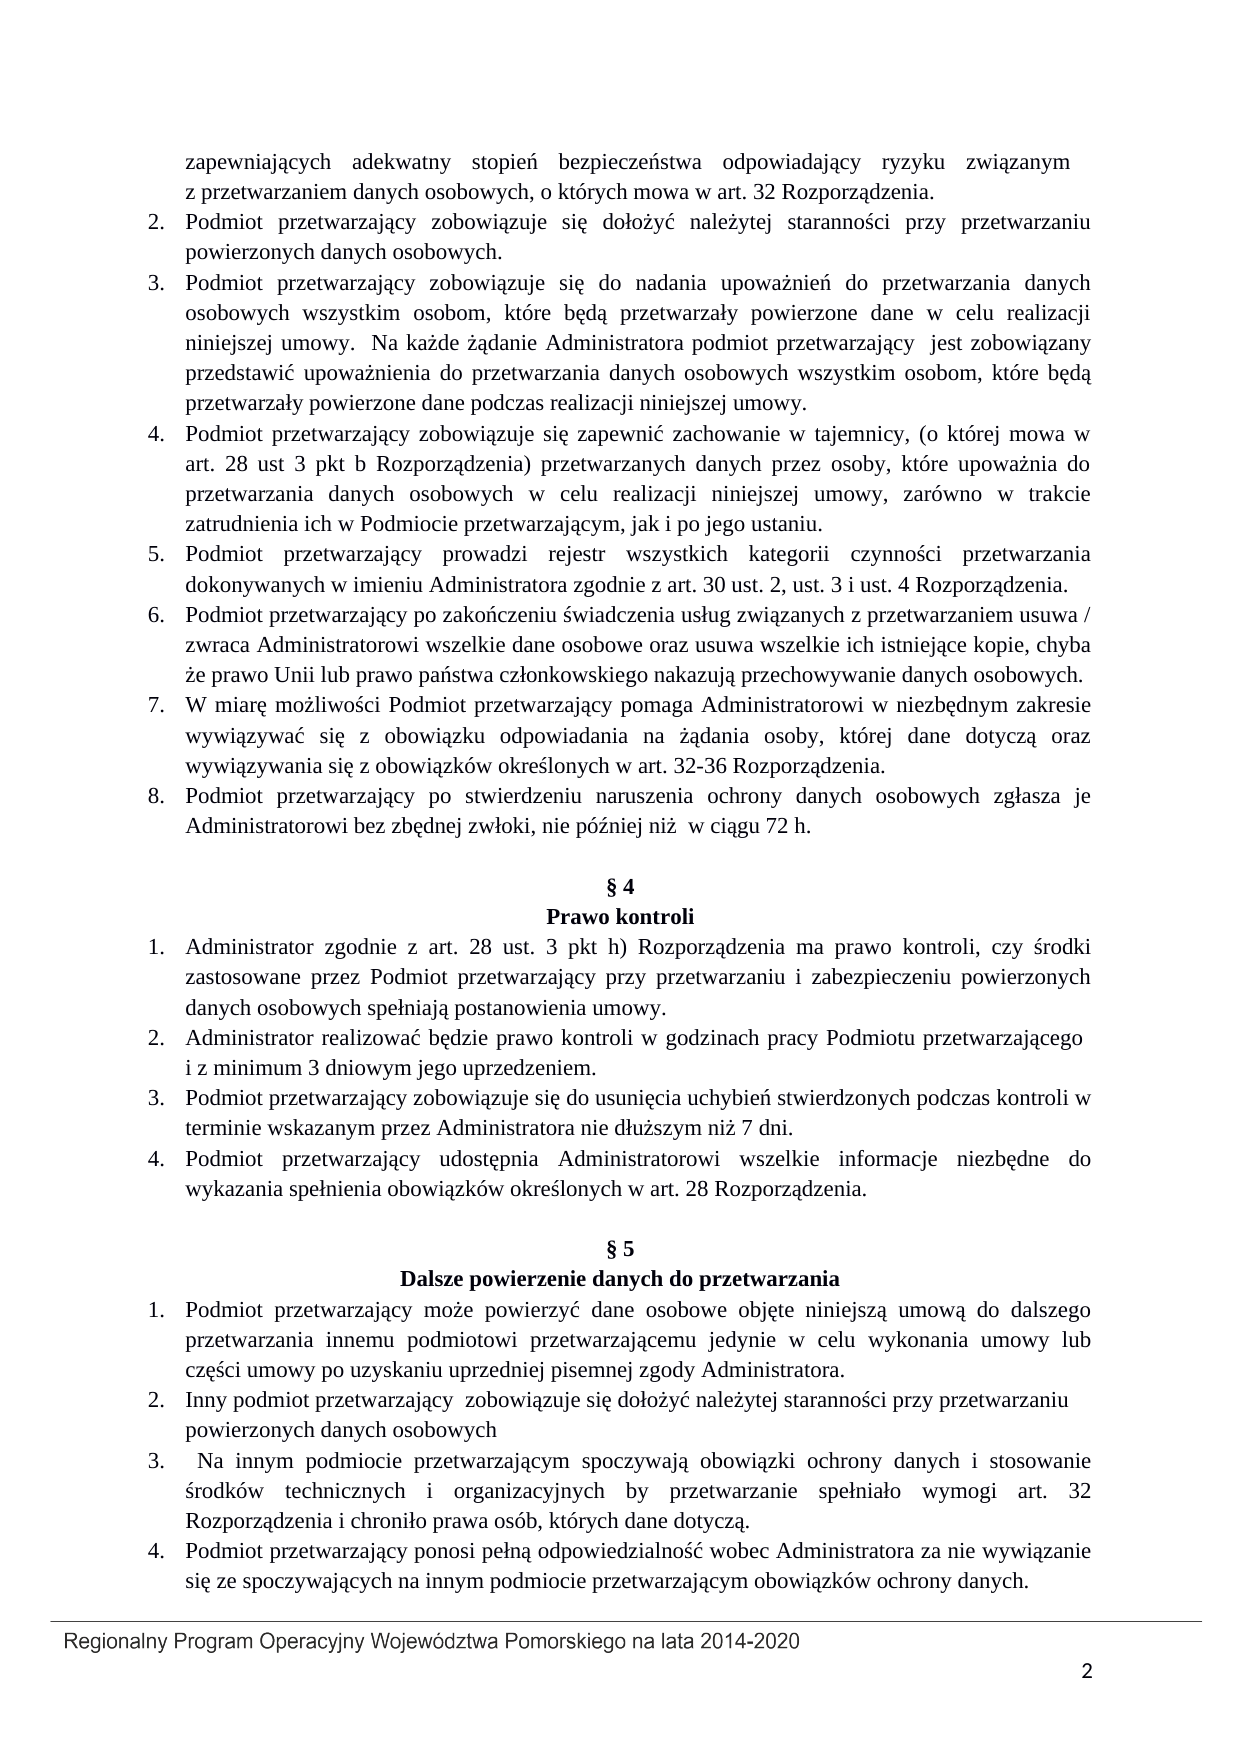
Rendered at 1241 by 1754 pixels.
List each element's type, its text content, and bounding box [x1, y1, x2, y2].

list Podmiot przetwarzający prowadzi rejestr wszystkich kategorii czynności przetwarzania dokonywanych w imieniu Administratora zgodnie z art. 30 ust. 2, ust. 3 i ust. 4 Rozporządzenia. [148, 540, 1092, 597]
text Dalsze powierzenie danych do przetwarzania [148, 1265, 1092, 1292]
text § 4 [148, 873, 1092, 899]
list Podmiot przetwarzający zobowiązuje się do usunięcia uchybień stwierdzonych podczas kontroli w terminie wskazanym przez Administratora nie dłuższym niż 7 dni. [148, 1084, 1092, 1141]
text § 5 [148, 1235, 1092, 1262]
list Na innym podmiocie przetwarzającym spoczywają obowiązki ochrony danych i stosowanie środków technicznych i organizacyjnych by przetwarzanie spełniało wymogi art. 32 Rozporządzenia i chroniło prawa osób, których dane dotyczą. [148, 1447, 1092, 1533]
list Podmiot przetwarzający zobowiązuje się dołożyć należytej staranności przy przetwarzaniu powierzonych danych osobowych. [148, 208, 1092, 265]
list Administrator zgodnie z art. 28 ust. 3 pkt h) Rozporządzenia ma prawo kontroli, czy środki zastosowane przez Podmiot przetwarzający przy przetwarzaniu i zabezpieczeniu powierzonych danych osobowych spełniają postanowienia umowy. [148, 933, 1092, 1020]
list Administrator realizować będzie prawo kontroli w godzinach pracy Podmiotu przetwarzającego i z minimum 3 dniowym jego uprzedzeniem. [148, 1024, 1092, 1080]
picture [50, 1621, 1203, 1653]
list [148, 148, 1092, 204]
list Podmiot przetwarzający może powierzyć dane osobowe objęte niniejszą umową do dalszego przetwarzania innemu podmiotowi przetwarzającemu jedynie w celu wykonania umowy lub części umowy po uzyskaniu uprzedniej pisemnej zgody Administratora. [148, 1296, 1092, 1382]
text Prawo kontroli [148, 903, 1092, 929]
list Podmiot przetwarzający ponosi pełną odpowiedzialność wobec Administratora za nie wywiązanie się ze spoczywających na innym podmiocie przetwarzającym obowiązków ochrony danych. [148, 1537, 1092, 1594]
list W miarę możliwości Podmiot przetwarzający pomaga Administratorowi w niezbędnym zakresie wywiązywać się z obowiązku odpowiadania na żądania osoby, której dane dotyczą oraz wywiązywania się z obowiązków określonych w art. 32-36 Rozporządzenia. [148, 691, 1092, 778]
list Podmiot przetwarzający po zakończeniu świadczenia usług związanych z przetwarzaniem usuwa / zwraca Administratorowi wszelkie dane osobowe oraz usuwa wszelkie ich istniejące kopie, chyba że prawo Unii lub prawo państwa członkowskiego nakazują przechowywanie danych osobowych. [148, 601, 1092, 688]
list Podmiot przetwarzający udostępnia Administratorowi wszelkie informacje niezbędne do wykazania spełnienia obowiązków określonych w art. 28 Rozporządzenia. [148, 1144, 1092, 1201]
list Podmiot przetwarzający zobowiązuje się zapewnić zachowanie w tajemnicy, (o której mowa w art. 28 ust 3 pkt b Rozporządzenia) przetwarzanych danych przez osoby, które upoważnia do przetwarzania danych osobowych w celu realizacji niniejszej umowy, zarówno w trakcie zatrudnienia ich w Podmiocie przetwarzającym, jak i po jego ustaniu. [148, 419, 1092, 537]
list Inny podmiot przetwarzający zobowiązuje się dołożyć należytej staranności przy przetwarzaniu powierzonych danych osobowych [148, 1386, 1092, 1443]
list Podmiot przetwarzający po stwierdzeniu naruszenia ochrony danych osobowych zgłasza je Administratorowi bez zbędnej zwłoki, nie później niż w ciągu 72 h. [148, 782, 1092, 839]
list Podmiot przetwarzający zobowiązuje się do nadania upoważnień do przetwarzania danych osobowych wszystkim osobom, które będą przetwarzały powierzone dane w celu realizacji niniejszej umowy. Na każde żądanie Administratora podmiot przetwarzający jest zobowiązany przedstawić upoważnienia do przetwarzania danych osobowych wszystkim osobom, które będą przetwarzały powierzone dane podczas realizacji niniejszej umowy. [148, 268, 1092, 416]
